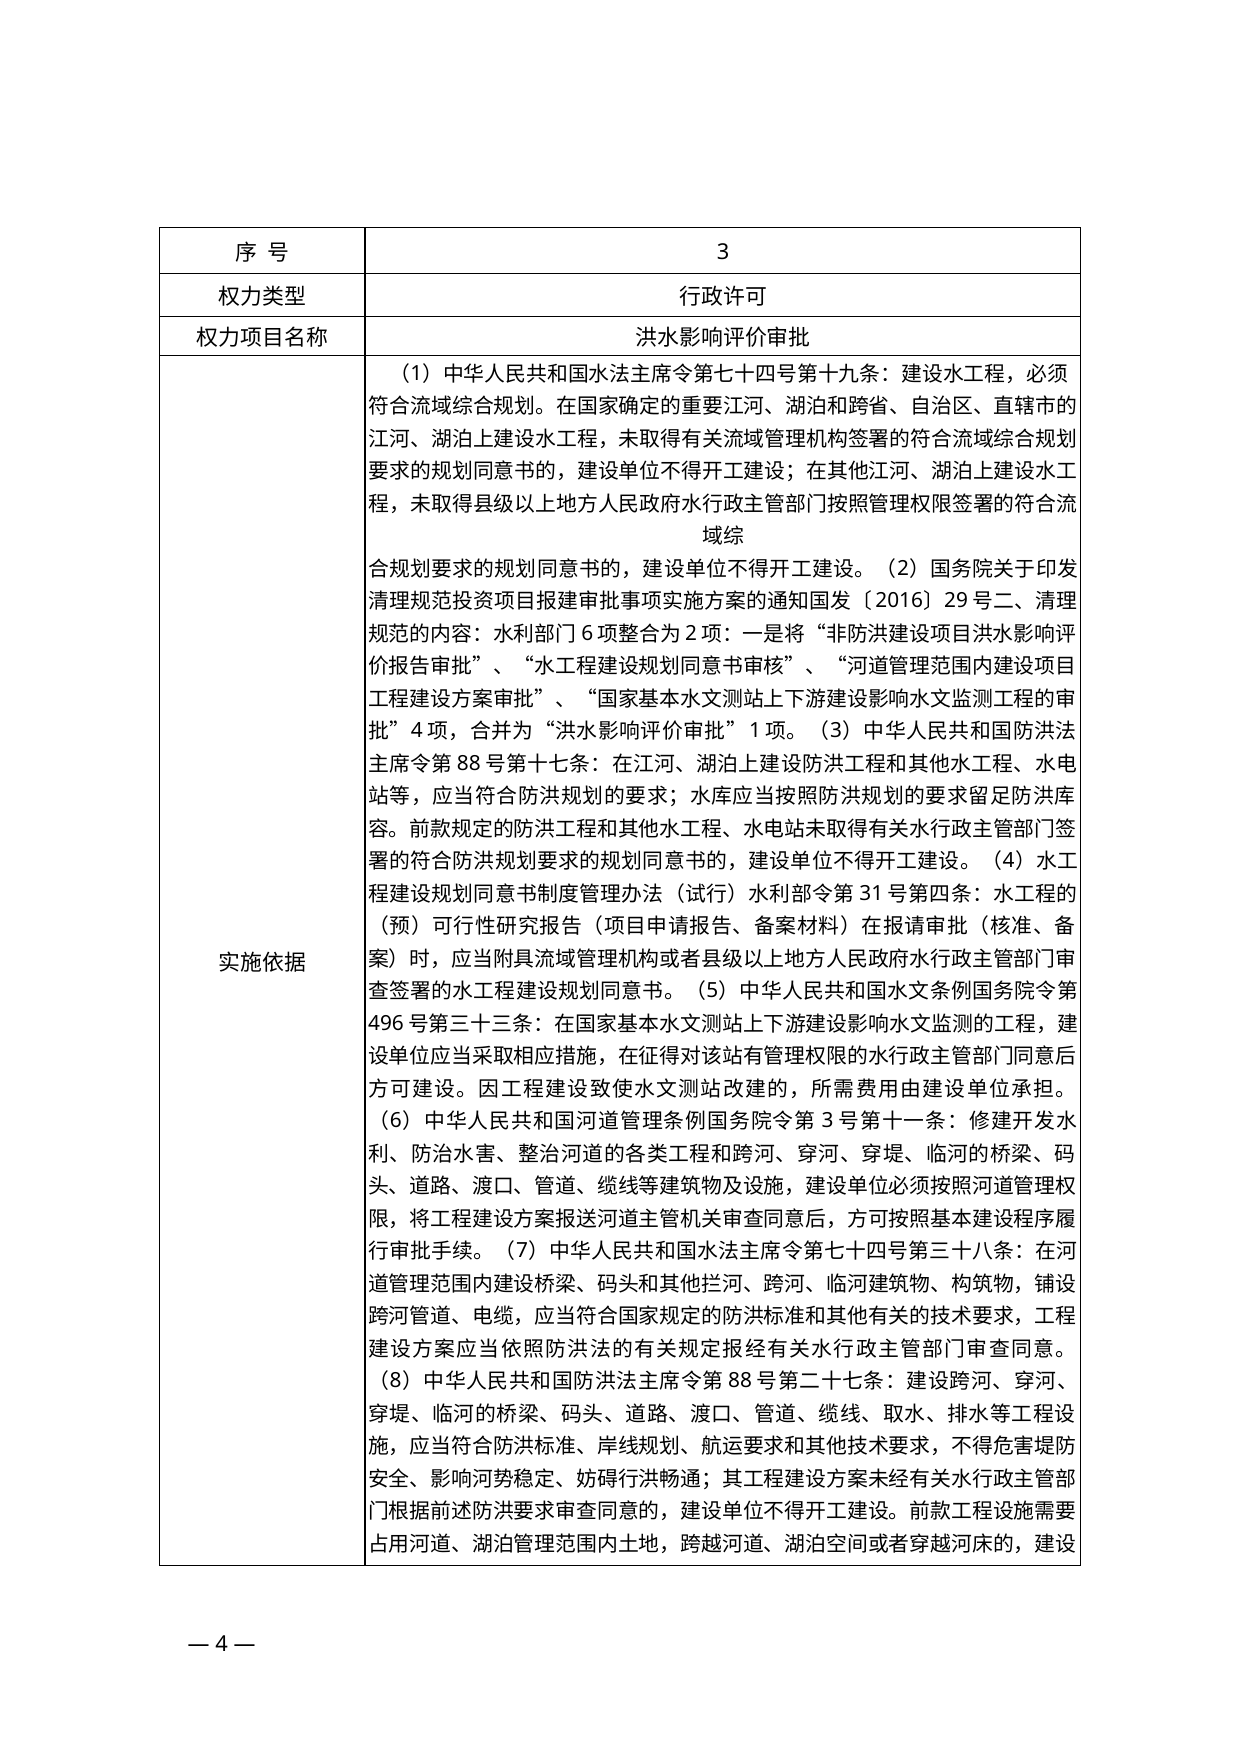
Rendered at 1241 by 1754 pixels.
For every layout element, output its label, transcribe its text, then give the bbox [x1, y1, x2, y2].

table_cell 权力项目名称 [160, 317, 364, 355]
table_cell 权力类型 [160, 274, 364, 316]
table_cell （1）中华人民共和国水法主席令第七十四号第十九条：建设水工程，必须符合流域综合规划。在国家确定的重要江河、湖泊和跨省、自治区、直辖市的江河、湖泊上建设水工程，未取得有关流域管理机构签署的符合流域综合规划要求的规划同意书的，建设单位不得开工建设；在其他江河、湖泊上建设水工程，未取得县级以上地方人民政府水行政主管部门按照管理权限签署的符合流域综 合规划要求的规划同意书的，建设单位不得开工建设。（2）国务院关于印发清理规范投资项目报建审批事项实施方案的通知国发〔2016〕29号二、清理规范的内容：水利部门6项整合为2项：一是将“非防洪建设项目洪水影响评价报告审批”、“水工程建设规划同意书审核”、“河道管理范围内建设项目工程建设方案审批”、“国家基本水文测站上下游建设影响水文监测工程的审批”4项，合并为“洪水影响评价审批”1项。（3）中华人民共和国防洪法主席令第88号第十七条：在江河、湖泊上建设防洪工程和其他水工程、水电站等，应当符合防洪规划的要求；水库应当按照防洪规划的要求留足防洪库容。前款规定的防洪工程和其他水工程、水电站未取得有关水行政主管部门签署的符合防洪规划要求的规划同意书的，建设单位不得开工建设。（4）水工程建设规划同意书制度管理办法（试行）水利部令第31号第四条：水工程的（预）可行性研究报告（项目申请报告、备案材料）在报请审批（核准、备案）时，应当附具流域管理机构或者县级以上地方人民政府水行政主管部门审查签署的水工程建设规划同意书。（5）中华人民共和国水文条例国务院令第496号第三十三条：在国家基本水文测站上下游建设影响水文监测的工程，建设单位应当采取相应措施，在征得对该站有管理权限的水行政主管部门同意后方可建设。因工程建设致使水文测站改建的，所需费用由建设单位承担。（6）中华人民共和国河道管理条例国务院令第3号第十一条：修建开发水利、防治水害、整治河道的各类工程和跨河、穿河、穿堤、临河的桥梁、码头、道路、渡口、管道、缆线等建筑物及设施，建设单位必须按照河道管理权限，将工程建设方案报送河道主管机关审查同意后，方可按照基本建设程序履行审批手续。（7）中华人民共和国水法主席令第七十四号第三十八条：在河道管理范围内建设桥梁、码头和其他拦河、跨河、临河建筑物、构筑物，铺设跨河管道、电缆，应当符合国家规定的防洪标准和其他有关的技术要求，工程建设方案应当依照防洪法的有关规定报经有关水行政主管部门审查同意。（8）中华人民共和国防洪法主席令第88号第二十七条：建设跨河、穿河、穿堤、临河的桥梁、码头、道路、渡口、管道、缆线、取水、排水等工程设施，应当符合防洪标准、岸线规划、航运要求和其他技术要求，不得危害堤防安全、影响河势稳定、妨碍行洪畅通；其工程建设方案未经有关水行政主管部门根据前述防洪要求审查同意的，建设单位不得开工建设。前款工程设施需要占用河道、湖泊管理范围内土地，跨越河道、湖泊空间或者穿越河床的，建设单位应当经有关水行政主管部门对该工程设施建设的位置和界限审查批准后，方可依法办理开工手续；安排施工时，应当按照水行政主管部门审查批准的位置和界限进行。 [366, 356, 1080, 1565]
table_cell 洪水影响评价审批 [366, 317, 1080, 355]
table_header 3 [366, 228, 1080, 273]
table_cell 实施依据 [160, 356, 364, 1565]
table_cell 行政许可 [366, 274, 1080, 316]
table_header 序 号 [160, 228, 364, 273]
